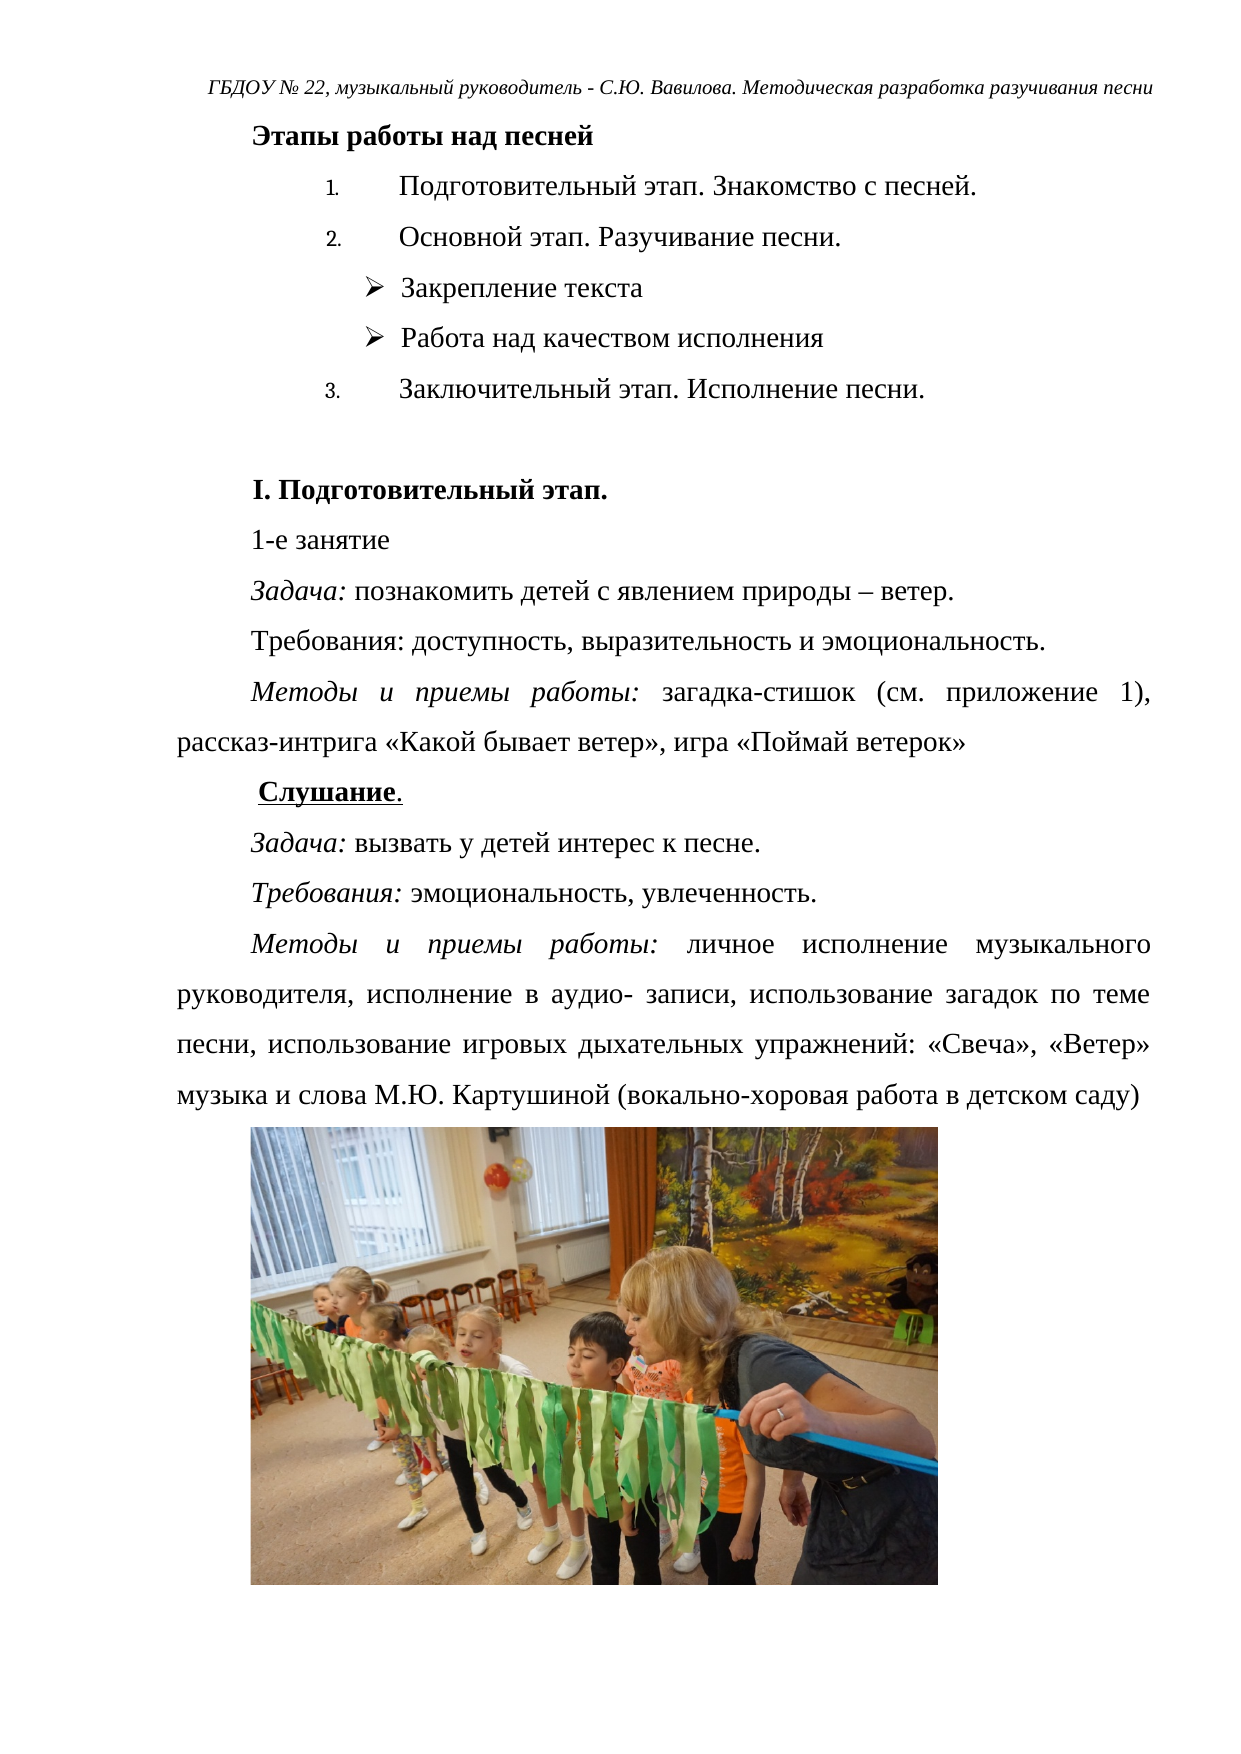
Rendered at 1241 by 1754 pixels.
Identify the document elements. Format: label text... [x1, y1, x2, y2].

text Методы и приемы работы: загадка-стишок (см. приложение 1), рассказ-интрига «Какой бывает ветер», игра «Поймай ветерок» [177, 674, 1152, 758]
text Методы и приемы работы: личное исполнение музыкального руководителя, исполнение в аудио- записи, использование загадок по теме песни, использование игровых дыхательных упражнений: «Свеча», «Ветер» музыка и слова М.Ю. Картушиной (вокально-хоровая работа в детском саду) [177, 926, 1152, 1110]
text Задача: вызвать у детей интерес к песне. [177, 825, 1152, 858]
list Основной этап. Разучивание песни. [252, 219, 1153, 253]
list Работа над качеством исполнения [363, 320, 1153, 354]
text Этапы работы над песней [177, 118, 1152, 152]
text I. Подготовительный этап. [252, 472, 1153, 505]
text Задача: познакомить детей с явлением природы – ветер. [177, 573, 1152, 607]
text Слушание. [177, 774, 1152, 808]
list Заключительный этап. Исполнение песни. [252, 371, 1152, 404]
picture [250, 1127, 938, 1585]
list Подготовительный этап. Знакомство с песней. [252, 168, 1153, 202]
text Требования: эмоциональность, увлеченность. [177, 875, 1152, 909]
text Требования: доступность, выразительность и эмоциональность. [177, 623, 1152, 657]
text 1-е занятие [177, 522, 434, 556]
list Закрепление текста [363, 270, 1153, 303]
